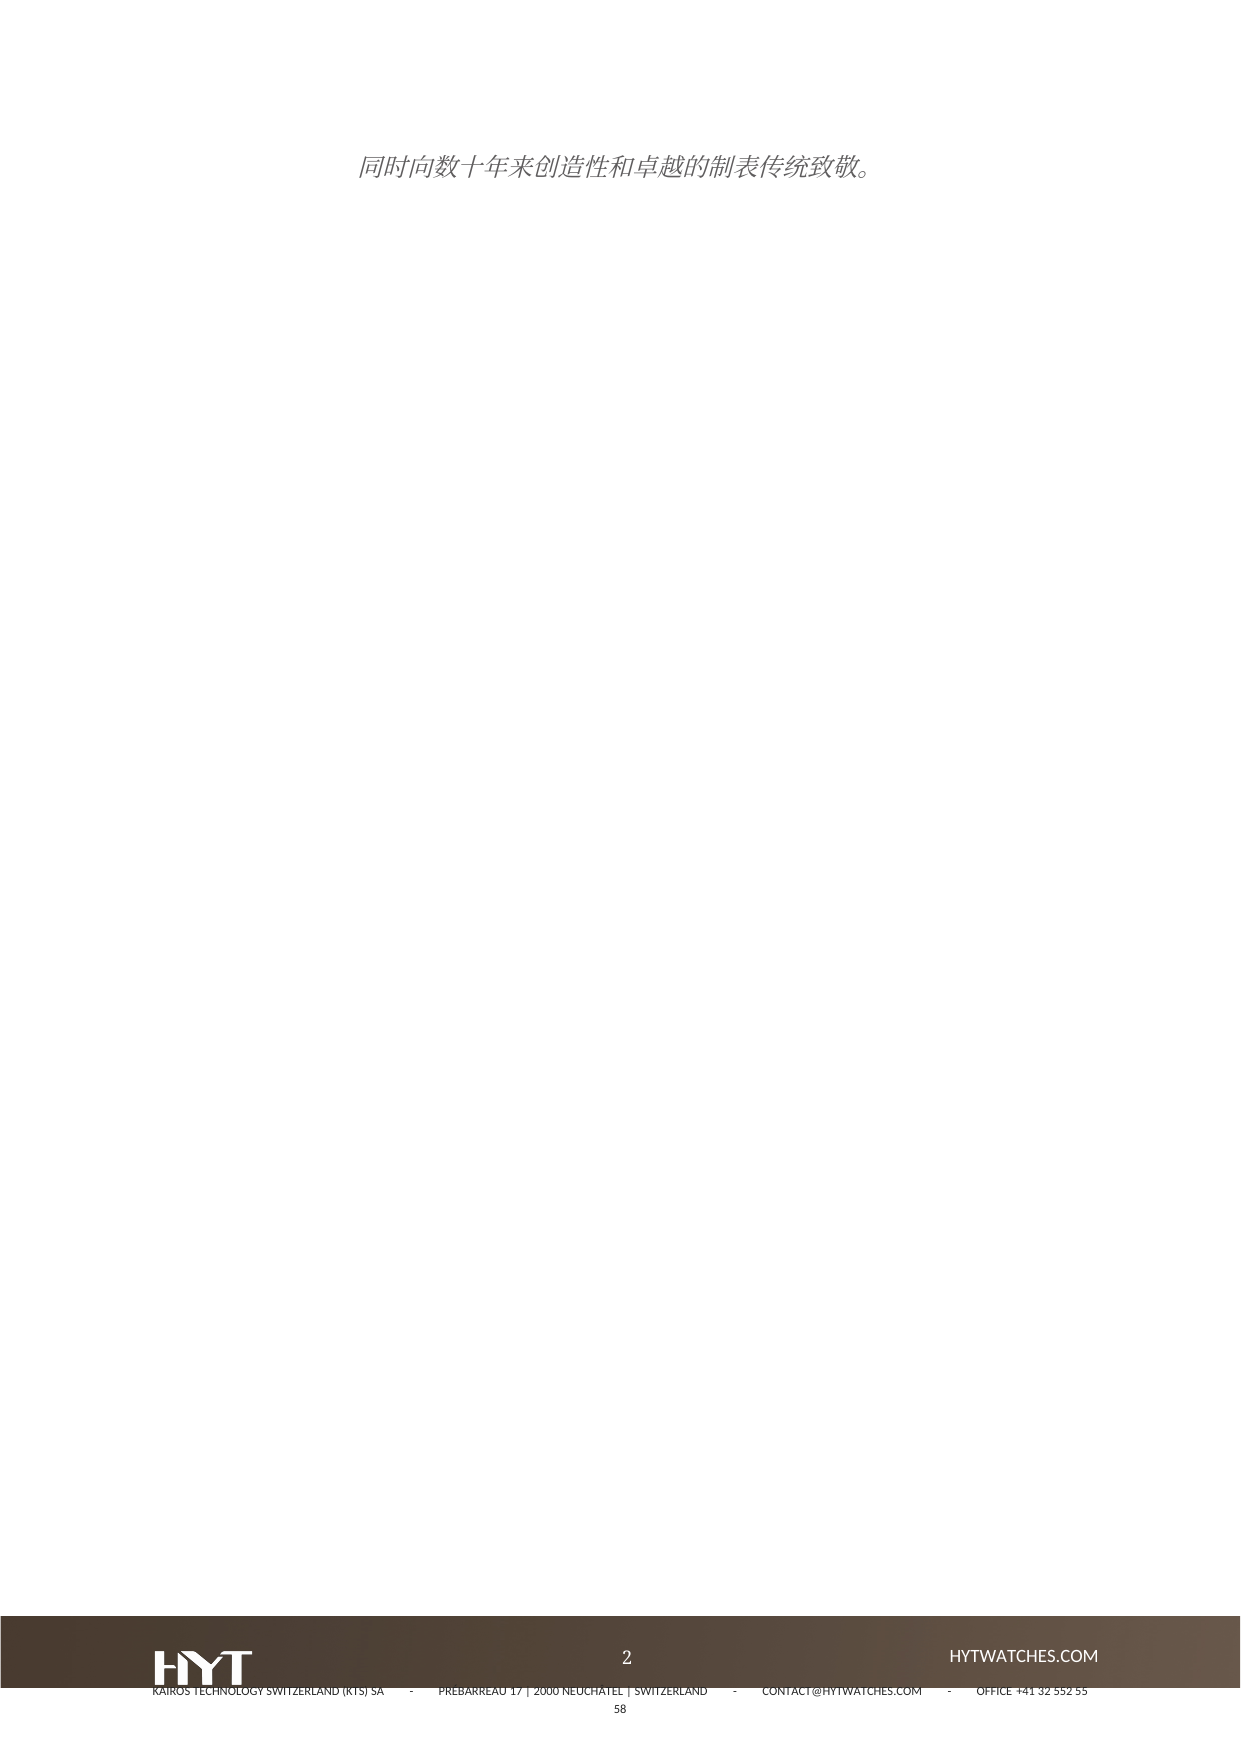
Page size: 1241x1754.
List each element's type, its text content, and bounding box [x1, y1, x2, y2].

picture [0, 1616, 1241, 1688]
text 同时向数十年来创造性和卓越的制表传统致敬。 [148, 148, 1092, 184]
